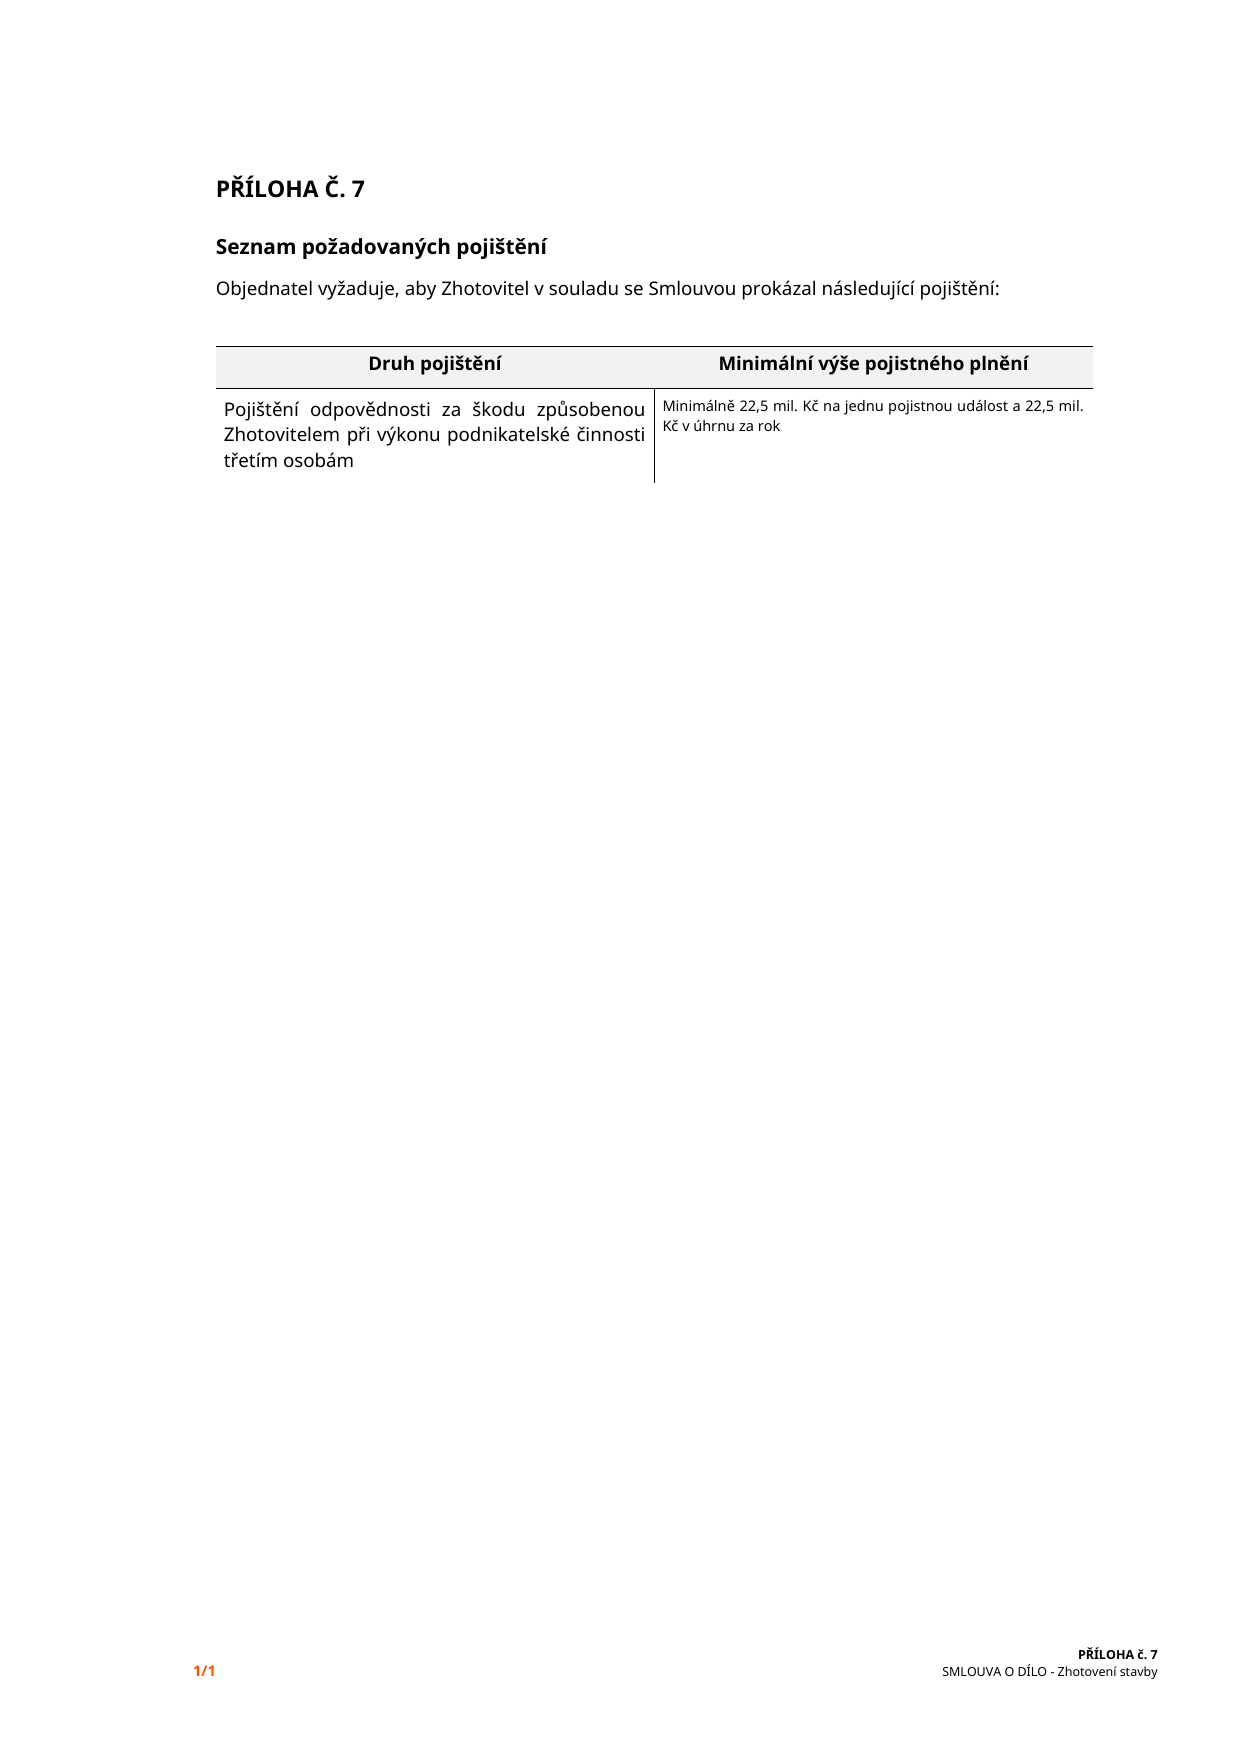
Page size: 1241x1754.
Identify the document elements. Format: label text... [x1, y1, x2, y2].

text Seznam požadovaných pojištění [216, 232, 1093, 260]
text Příloha č. 7 [216, 172, 1093, 204]
table_header Druh pojištění [216, 347, 654, 388]
table_cell Pojištění odpovědnosti za škodu způsobenou Zhotovitelem při výkonu podnikatelské činnosti třetím osobám [216, 389, 654, 482]
table_cell Minimálně 22,5 mil. Kč na jednu pojistnou událost a 22,5 mil. Kč v úhrnu za rok [655, 389, 1093, 482]
text Objednatel vyžaduje, aby Zhotovitel v souladu se Smlouvou prokázal následující pojištění: [216, 276, 1093, 301]
table_header Minimální výše pojistného plnění [654, 347, 1093, 388]
